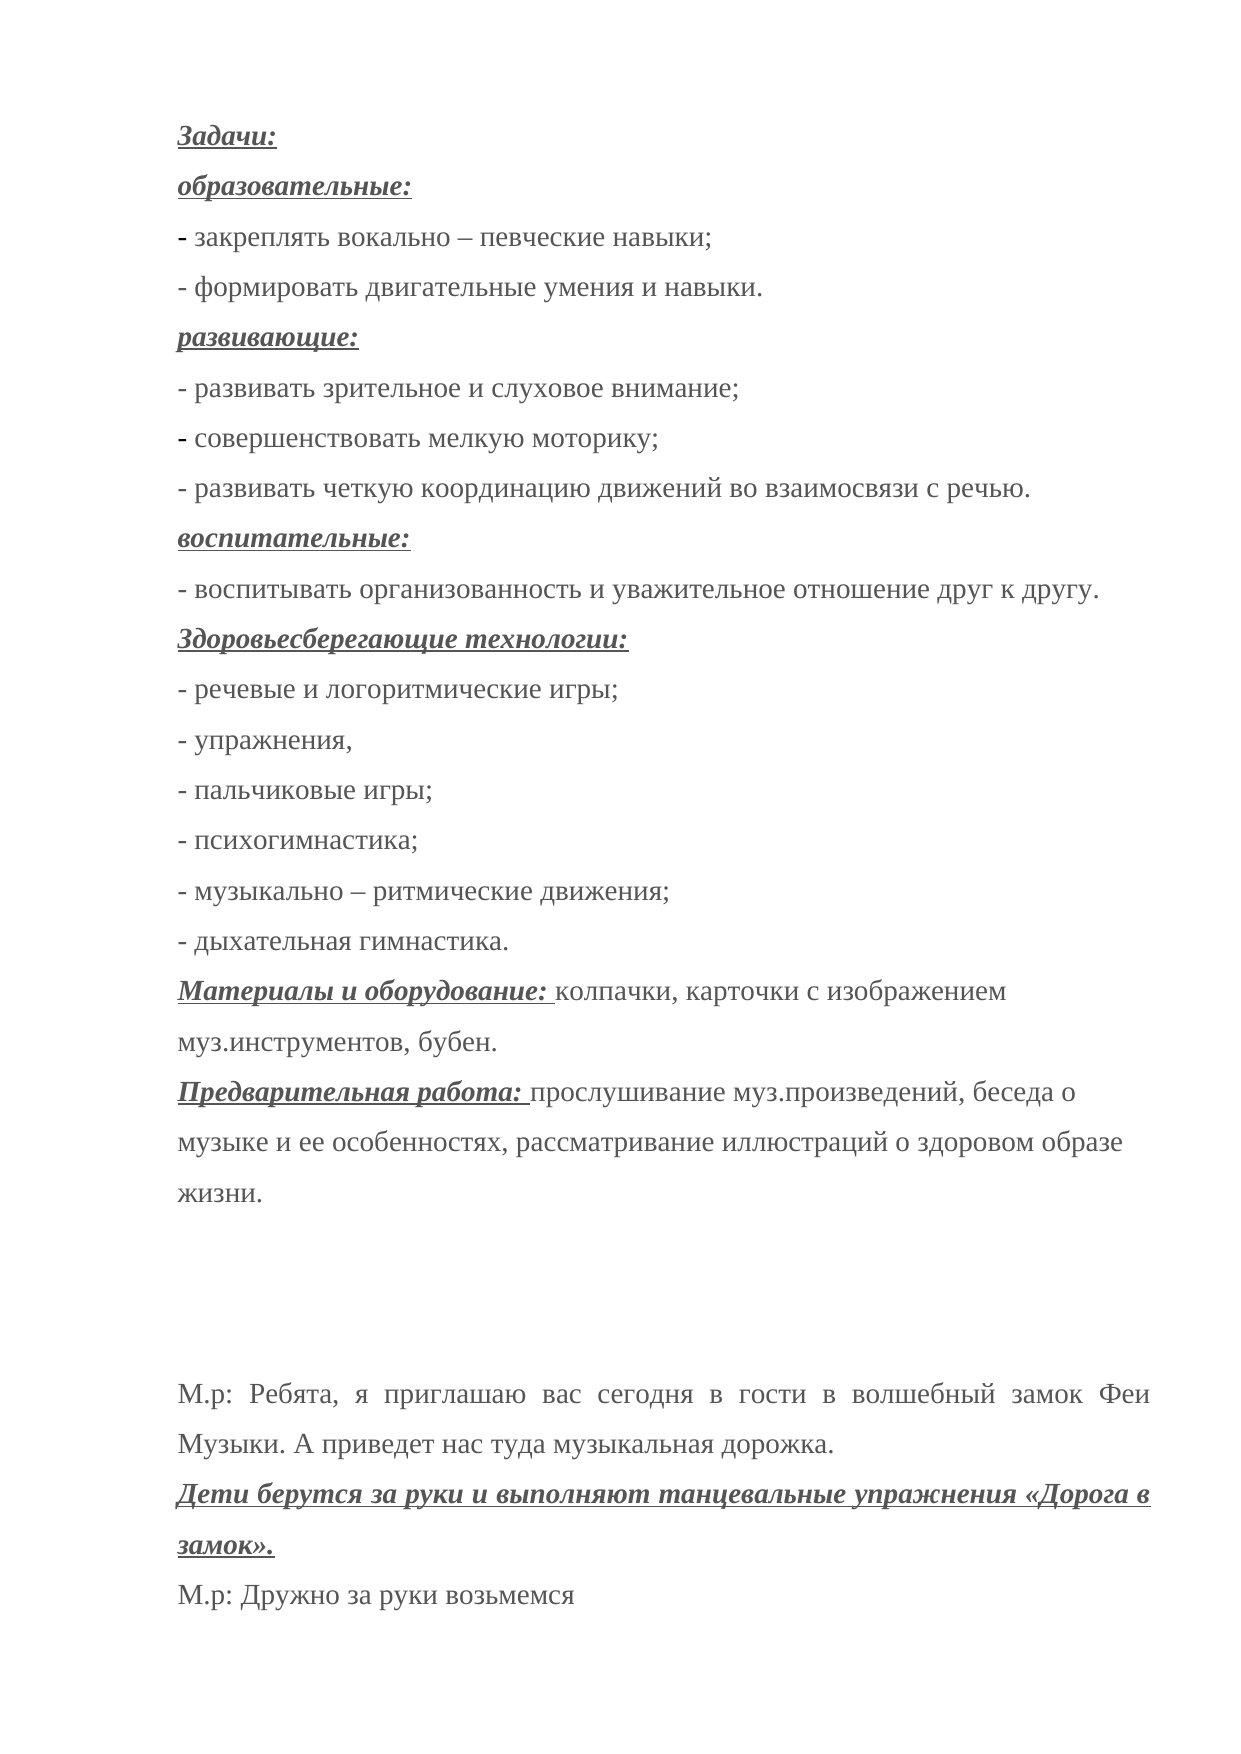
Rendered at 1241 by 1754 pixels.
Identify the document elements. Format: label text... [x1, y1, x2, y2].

text воспитательные: [177, 521, 1152, 554]
text Задачи: [177, 118, 1152, 152]
text - пальчиковые игры; [177, 772, 1152, 806]
text М.р: Ребята, я приглашаю вас сегодня в гости в волшебный замок Феи Музыки. А приведет нас туда музыкальная дорожка. [177, 1376, 1152, 1460]
text - закреплять вокально – певческие навыки; [177, 219, 1152, 252]
text образовательные: [177, 168, 1152, 202]
text - речевые и логоритмические игры; [177, 672, 1152, 705]
text Дети берутся за руки и выполняют танцевальные упражнения «Дорога в замок». [177, 1477, 1152, 1560]
text - формировать двигательные умения и навыки. [177, 269, 1152, 303]
text Материалы и оборудование: колпачки, карточки с изображением муз.инструментов, бубен. [177, 973, 1152, 1057]
text М.р: Дружно за руки возьмемся [177, 1577, 1152, 1611]
text Предварительная работа: прослушивание муз.произведений, беседа о музыке и ее особенностях, рассматривание иллюстраций о здоровом образе жизни. [177, 1074, 1152, 1208]
text - совершенствовать мелкую моторику; [177, 420, 1152, 453]
text - психогимнастика; [177, 822, 1152, 856]
text - упражнения, [177, 722, 1152, 755]
text - развивать четкую координацию движений во взаимосвязи с речью. [177, 470, 1152, 504]
text развивающие: [177, 319, 1152, 353]
text Здоровьесберегающие технологии: [177, 621, 1152, 655]
text - развивать зрительное и слуховое внимание; [177, 370, 1152, 403]
text - музыкально – ритмические движения; [177, 873, 1152, 906]
text - воспитывать организованность и уважительное отношение друг к другу. [177, 571, 1152, 604]
text - дыхательная гимнастика. [177, 923, 1152, 957]
